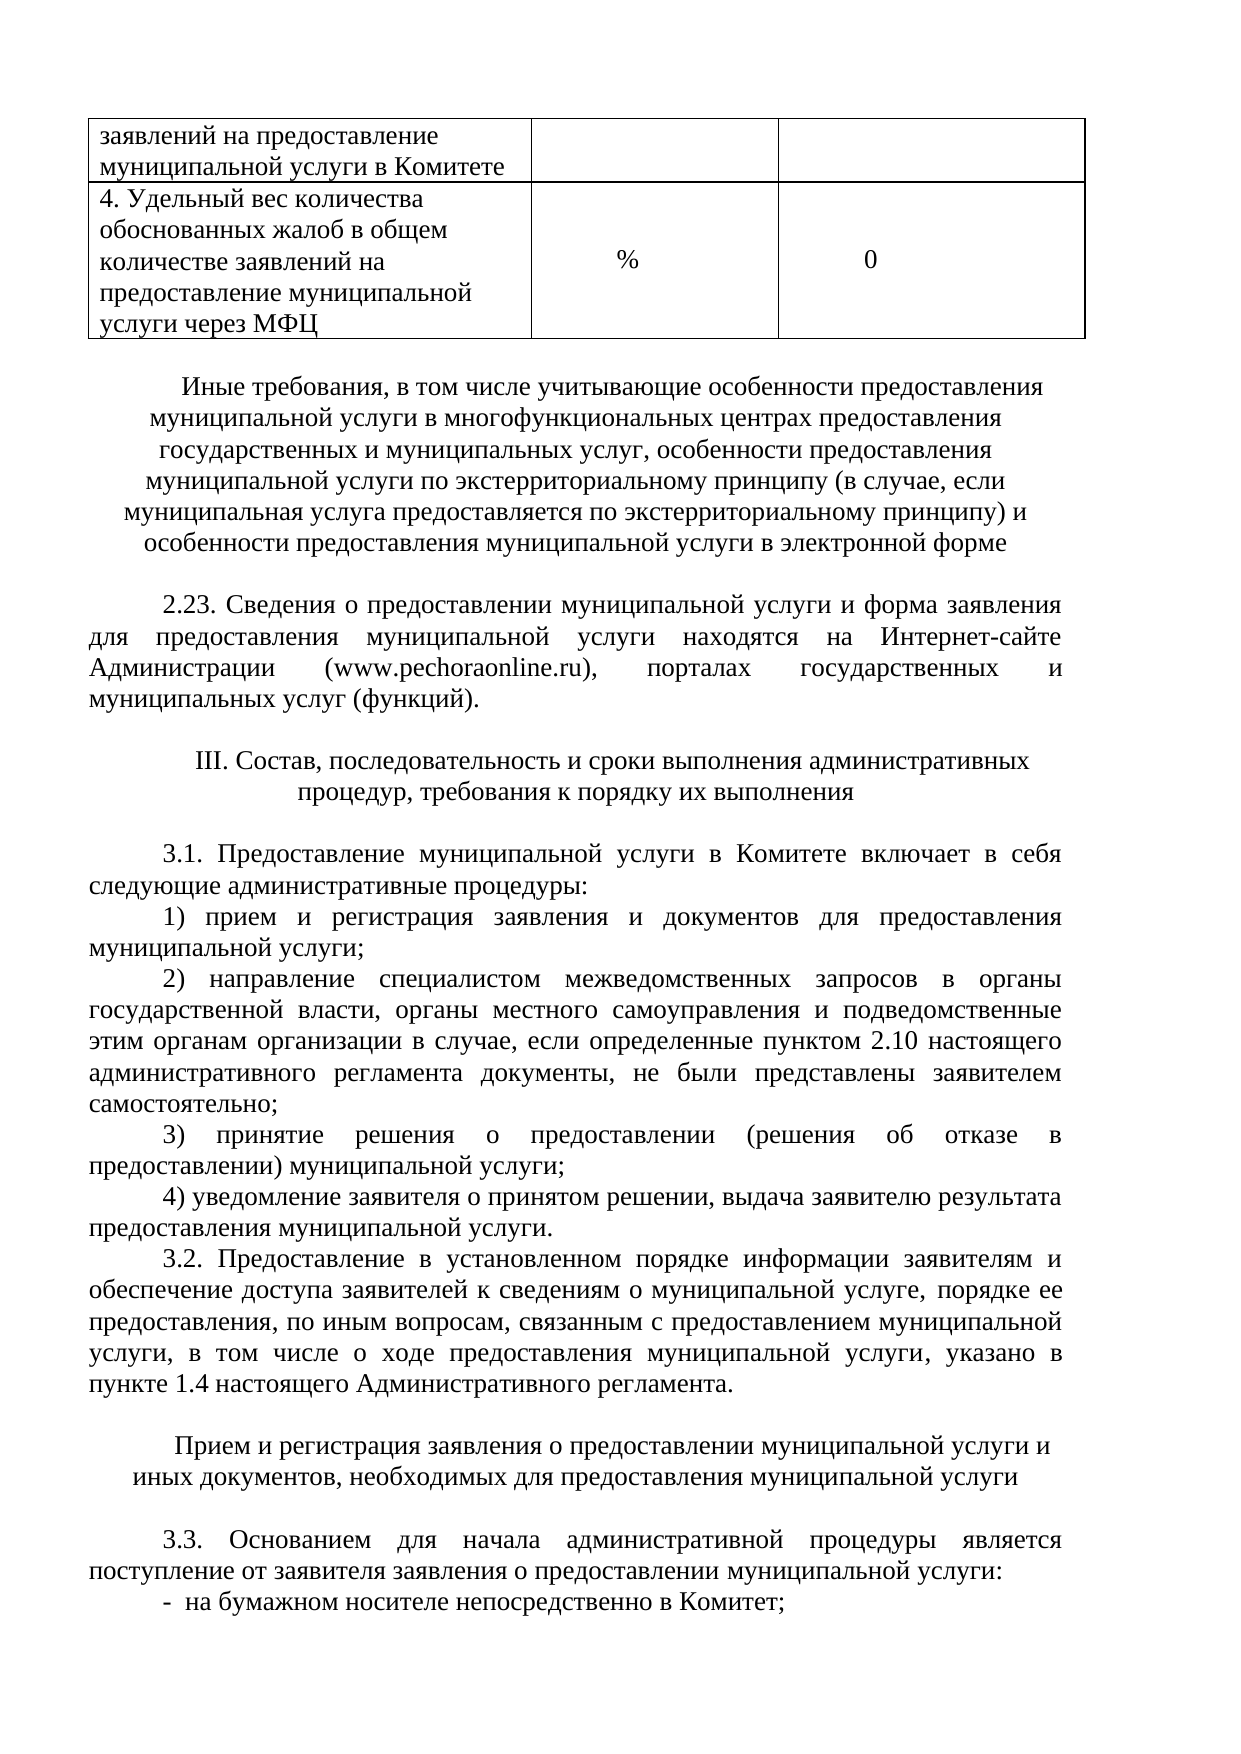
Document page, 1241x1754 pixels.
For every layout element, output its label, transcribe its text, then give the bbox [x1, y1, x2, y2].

text Прием и регистрация заявления о предоставлении муниципальной услуги и иных документов, необходимых для предоставления муниципальной услуги [88, 1429, 1063, 1492]
text III. Состав, последовательность и сроки выполнения административных процедур, требования к порядку их выполнения [88, 744, 1063, 806]
text 3.3. Основанием для начала административной процедуры является поступление от заявителя заявления о предоставлении муниципальной услуги: [88, 1523, 1063, 1585]
table_cell % [532, 183, 778, 338]
text 2) направление специалистом межведомственных запросов в органы государственной власти, органы местного самоуправления и подведомственные этим органам организации в случае, если определенные пунктом 2.10 настоящего административного регламента документы, не были представлены заявителем самостоятельно; [88, 962, 1063, 1118]
text 1) прием и регистрация заявления и документов для предоставления муниципальной услуги; [88, 900, 1063, 962]
table_cell 3. Удельный вес обоснованных жалоб в общем количестве заявлений на предоставление муниципальной услуги в Комитете [89, 119, 531, 181]
table_cell 0 [779, 119, 1084, 181]
text Иные требования, в том числе учитывающие особенности предоставления муниципальной услуги в многофункциональных центрах предоставления государственных и муниципальных услуг, особенности предоставления муниципальной услуги по экстерриториальному принципу (в случае, если муниципальная услуга предоставляется по экстерриториальному принципу) и особенности предоставления муниципальной услуги в электронной форме [88, 370, 1063, 557]
table_cell 0 [779, 183, 1084, 338]
text 2.23. Сведения о предоставлении муниципальной услуги и форма заявления для предоставления муниципальной услуги находятся на Интернет-сайте Администрации (www.pechoraonline.ru), порталах государственных и муниципальных услуг (функций). [88, 588, 1063, 713]
text 3.1. Предоставление муниципальной услуги в Комитете включает в себя следующие административные процедуры: [88, 838, 1063, 900]
text - на бумажном носителе непосредственно в Комитет; [88, 1585, 1063, 1616]
table_cell % [532, 119, 778, 181]
text 3) принятие решения о предоставлении (решения об отказе в предоставлении) муниципальной услуги; [88, 1118, 1063, 1180]
table_cell 4. Удельный вес количества обоснованных жалоб в общем количестве заявлений на предоставление муниципальной услуги через МФЦ [89, 183, 531, 338]
text 4) уведомление заявителя о принятом решении, выдача заявителю результата предоставления муниципальной услуги. [88, 1180, 1063, 1242]
text 3.2. Предоставление в установленном порядке информации заявителям и обеспечение доступа заявителей к сведениям о муниципальной услуге, порядке ее предоставления, по иным вопросам, связанным с предоставлением муниципальной услуги, в том числе о ходе предоставления муниципальной услуги, указано в пункте 1.4 настоящего Административного регламента. [88, 1242, 1063, 1398]
